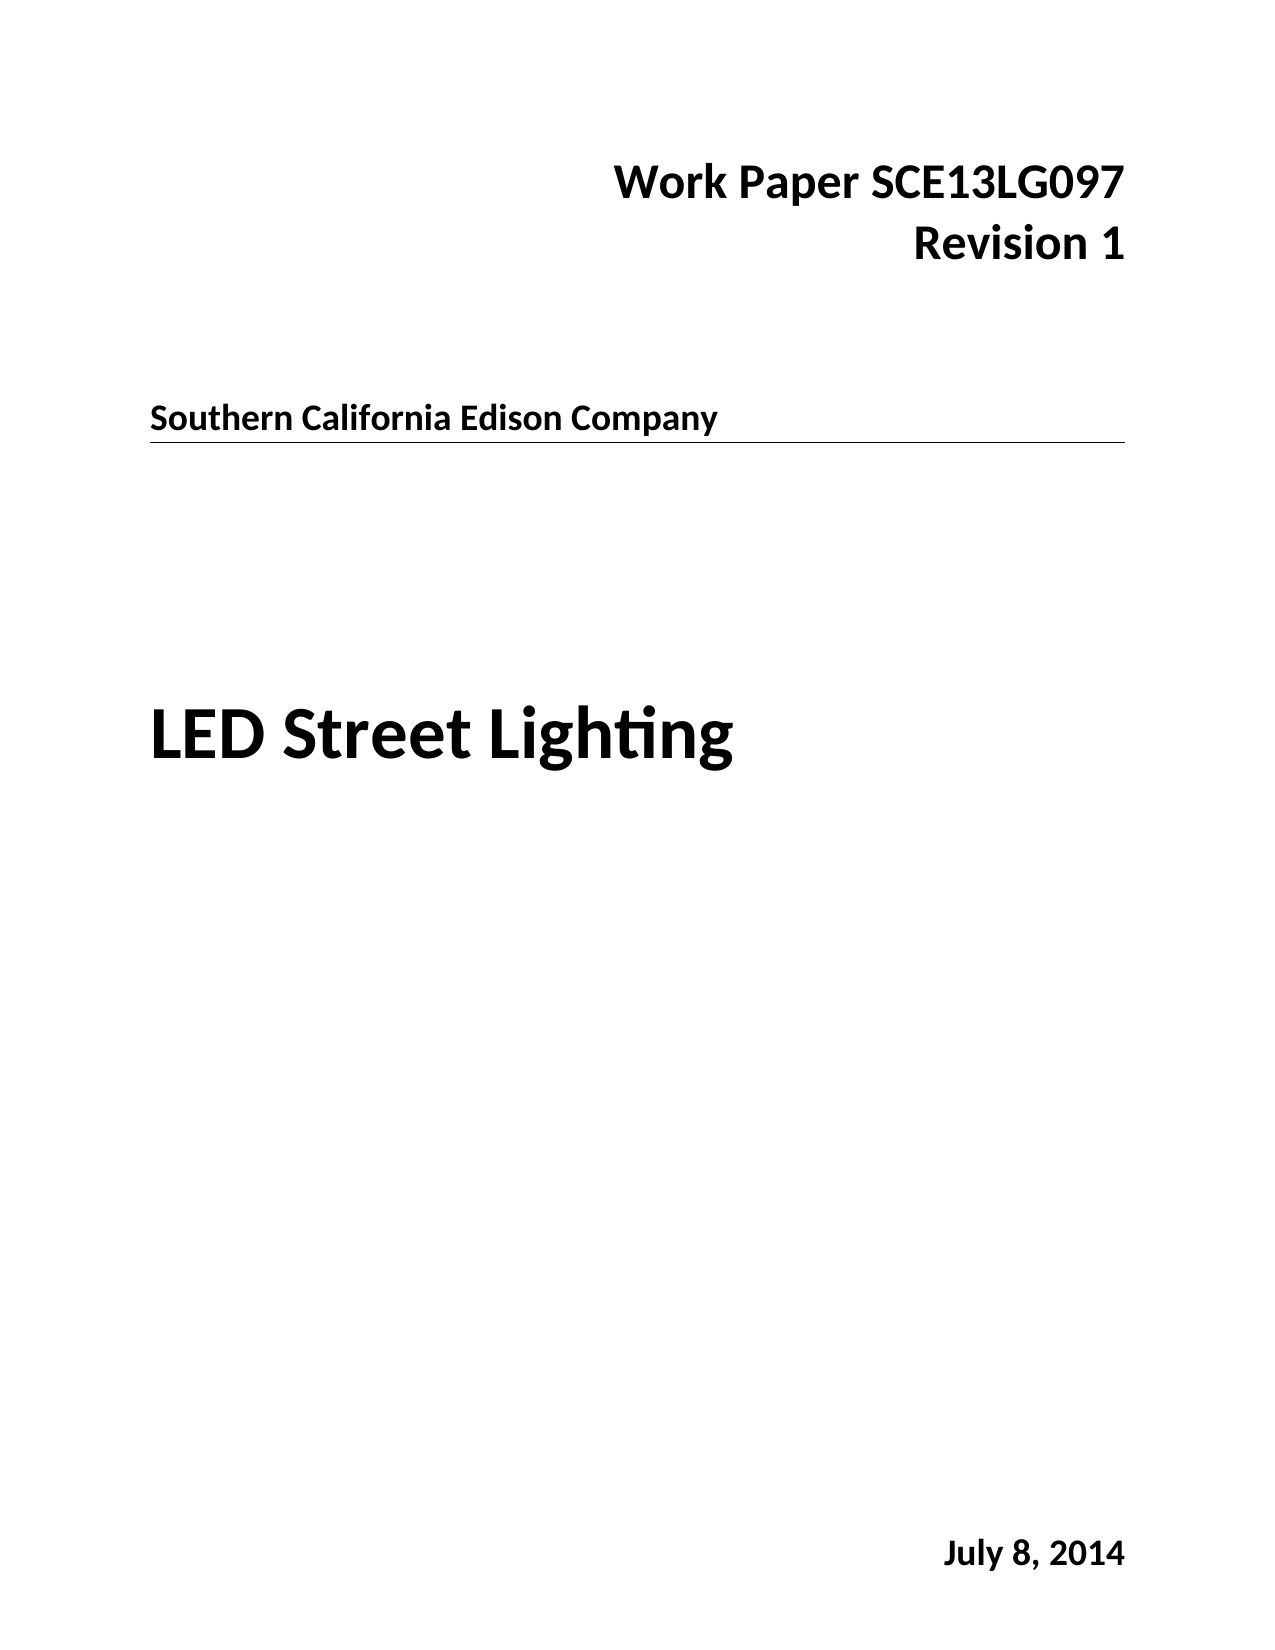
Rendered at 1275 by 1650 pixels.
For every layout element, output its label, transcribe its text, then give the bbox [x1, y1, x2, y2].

text Work Paper SCE13LG097 [150, 150, 1125, 211]
text LED Street Lighting [150, 686, 1125, 777]
text Revision 1 [150, 211, 1125, 272]
text Southern California Edison Company [150, 394, 1125, 442]
